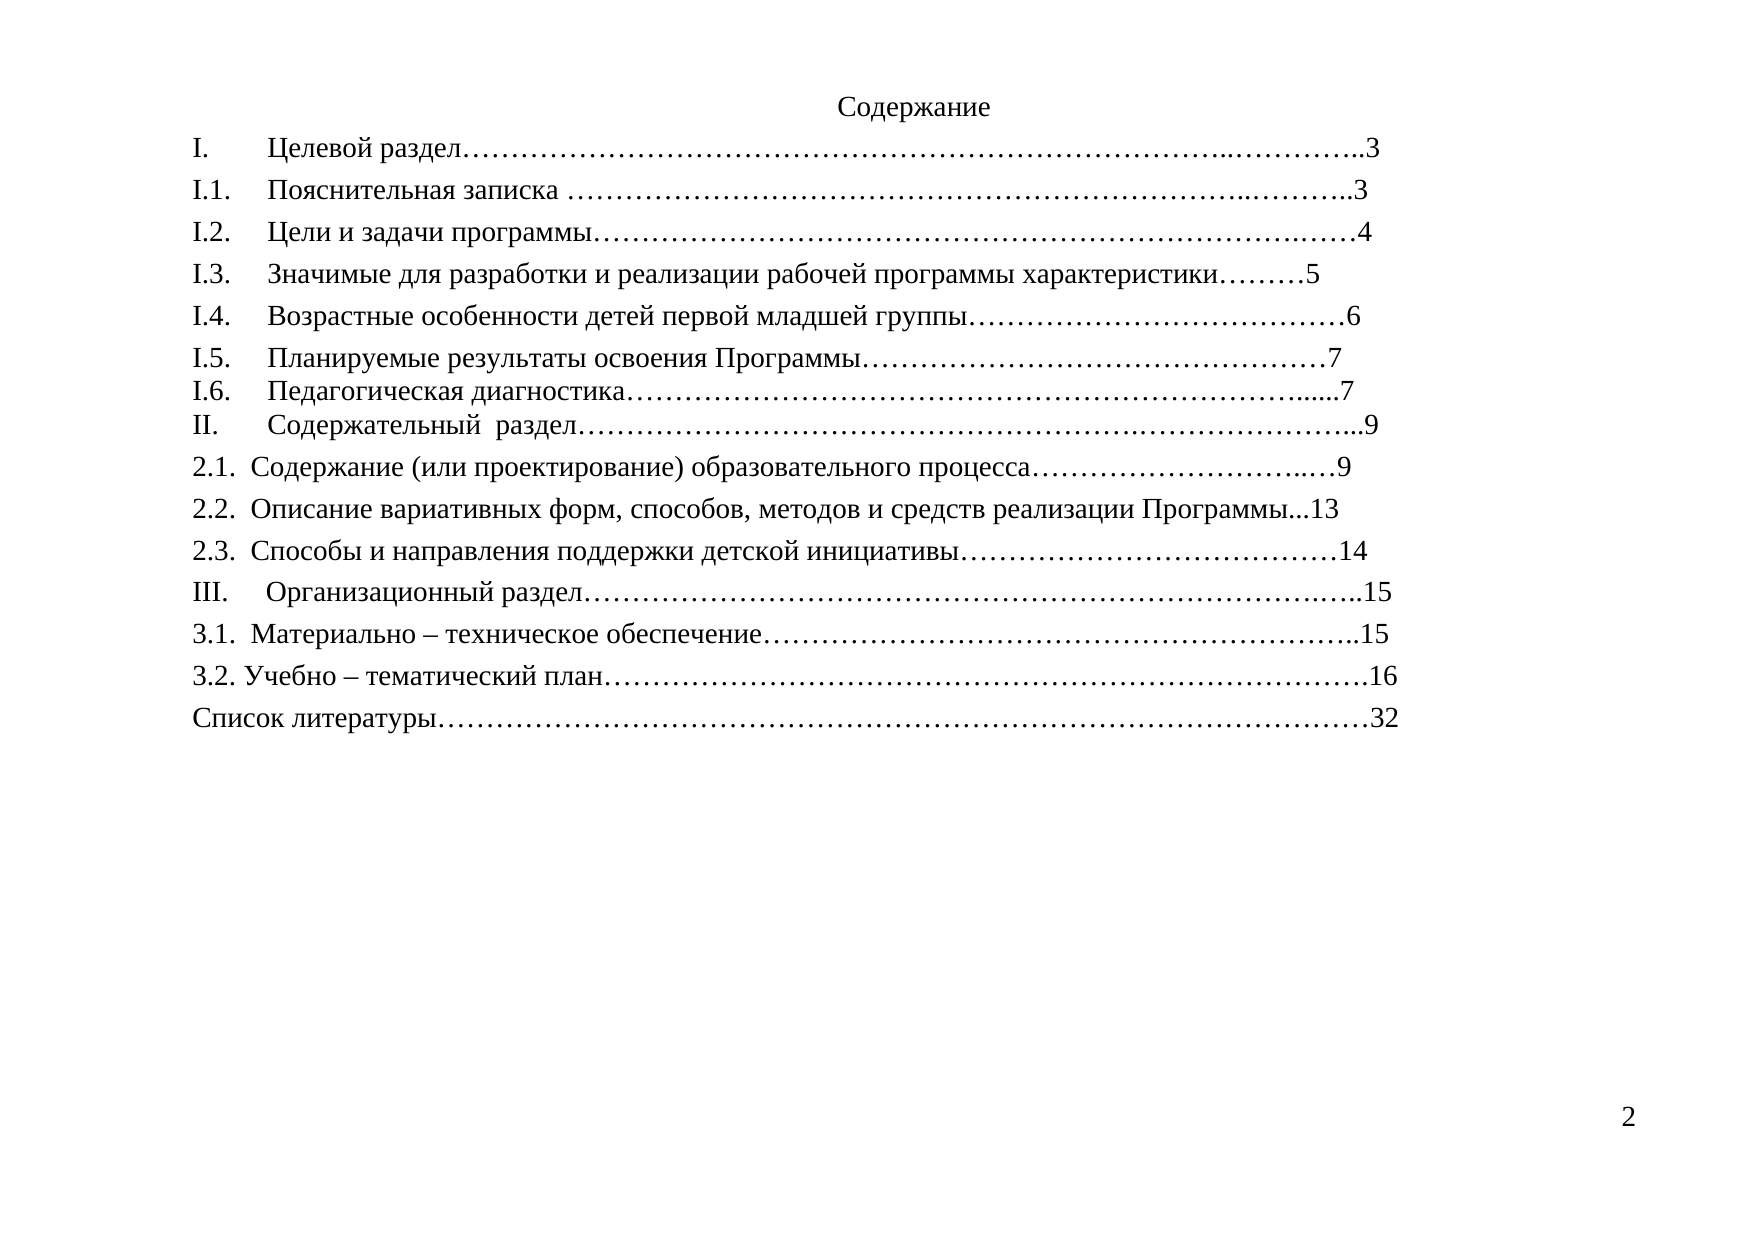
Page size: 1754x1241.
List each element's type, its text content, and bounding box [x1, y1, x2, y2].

list Целевой раздел……………………………………………………………………..…………..3 [192, 131, 1636, 164]
text 3.1. Материально – техническое обеспечение……………………………………………………..15 [118, 616, 1636, 650]
list Содержательный раздел………………………………………………….…………………...9 [192, 407, 1636, 441]
list Возрастные особенности детей первой младшей группы…………………………………6 [192, 298, 1636, 332]
text 2.3. Способы и направления поддержки детской инициативы…………………………………14 [118, 533, 1636, 566]
text 3.2. Учебно – тематический план…………………………………………………………………….16 [118, 658, 1636, 692]
list Цели и задачи программы……………………………………………………………….……4 [192, 214, 1636, 248]
list Пояснительная записка ……………………………………………………………..………..3 [192, 172, 1636, 206]
list Значимые для разработки и реализации рабочей программы характеристики………5 [192, 256, 1636, 290]
text 2.1. Содержание (или проектирование) образовательного процесса………………………..…9 [118, 449, 1636, 482]
text Содержание [118, 89, 1636, 122]
text III. Организационный раздел………………………………………………………………….…..15 [118, 574, 1636, 608]
text Список литературы……………………………………………………………………………………32 [118, 700, 1636, 734]
list Педагогическая диагностика……………………………………………………………......7 [192, 373, 1636, 407]
list Планируемые результаты освоения Программы…………………………………………7 [192, 340, 1636, 373]
text 2.2. Описание вариативных форм, способов, методов и средств реализации Программы...13 [118, 491, 1636, 524]
